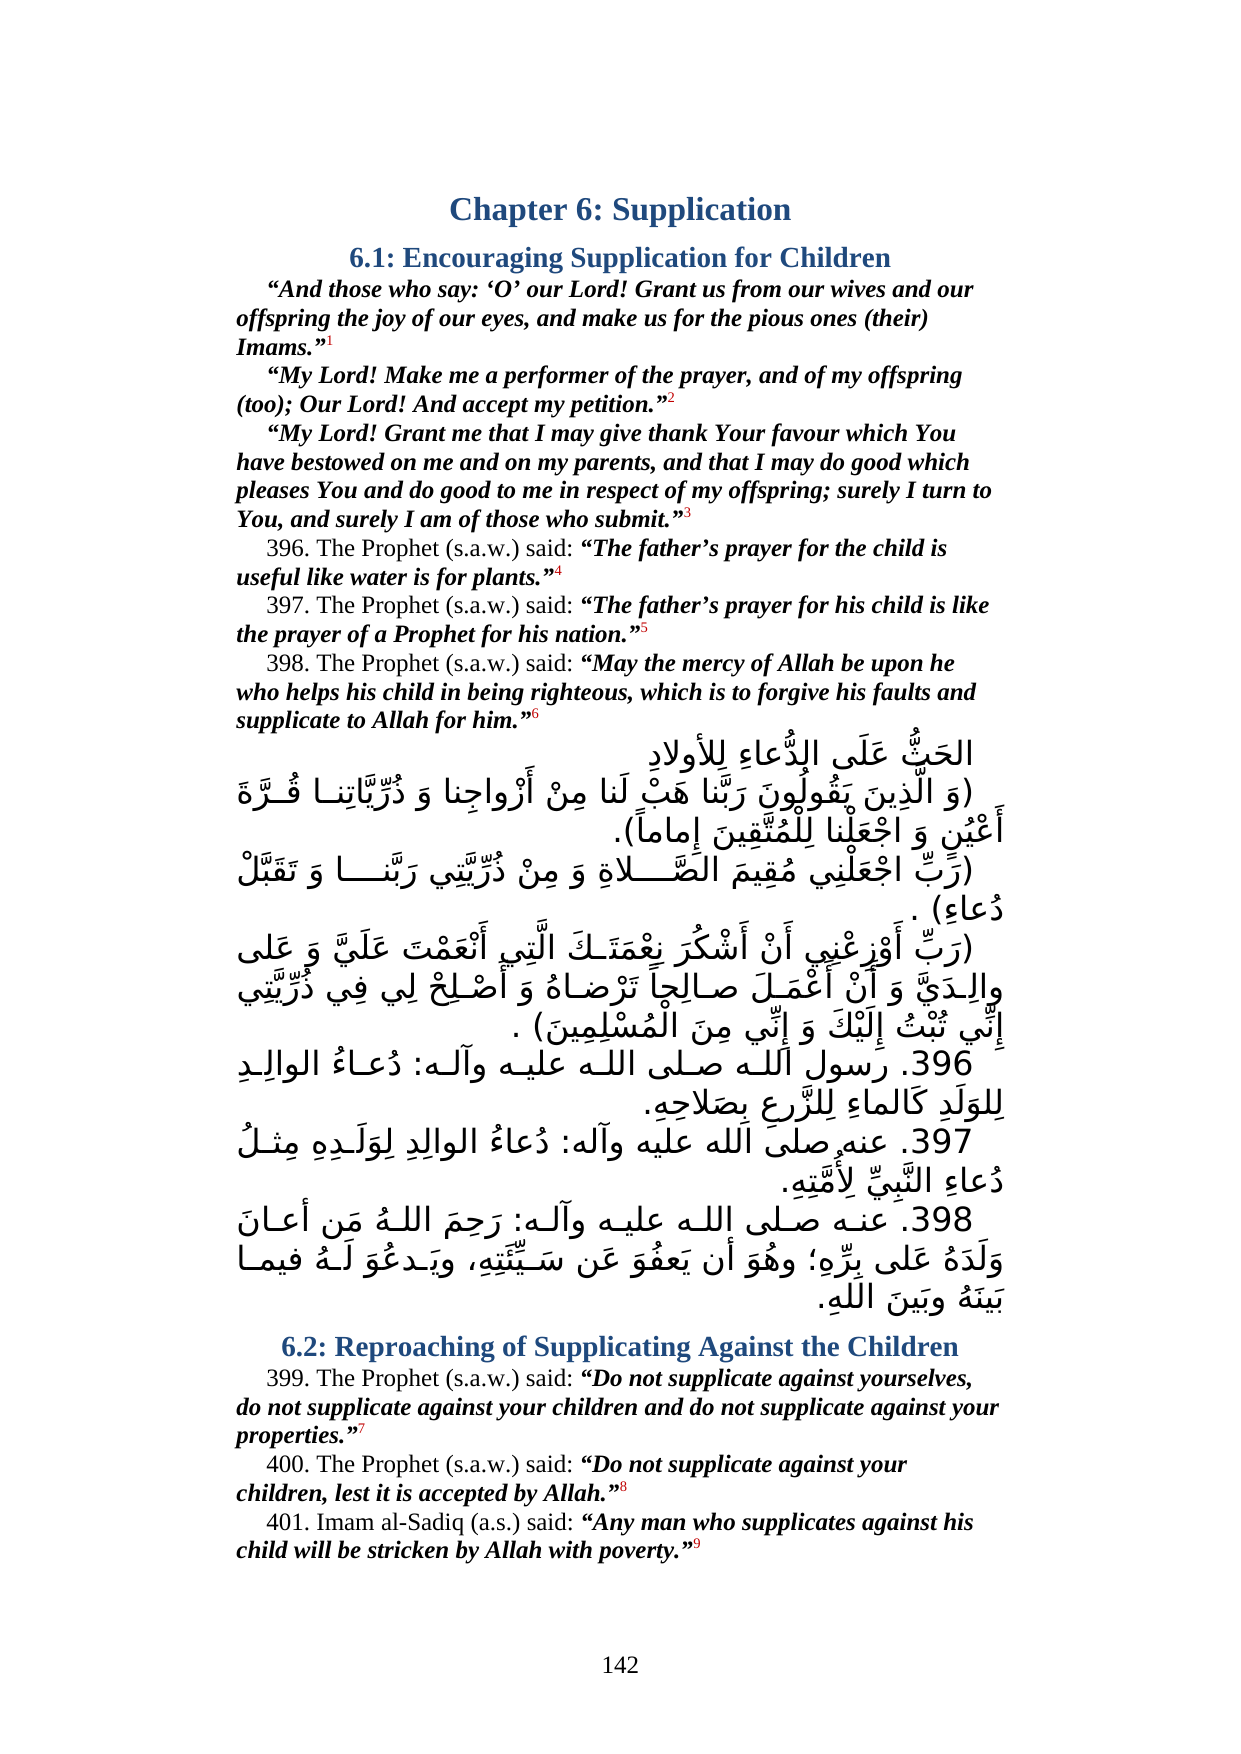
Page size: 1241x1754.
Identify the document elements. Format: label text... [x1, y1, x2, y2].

text 397. عنه صلى الله عليه وآله: دُعاءُ الوالِدِ لِوَلَدِهِ مِثلُ دُعاءِ النَّبِيِّ لِأُمَّتِهِ. [236, 1123, 1004, 1200]
text 400. The Prophet (s.a.w.) said: “Do not supplicate against your children, lest it is accepted by Allah.”8 [236, 1449, 1004, 1507]
subtitle Chapter 6: Supplication [236, 190, 1004, 228]
text 398. The Prophet (s.a.w.) said: “May the mercy of Allah be upon he who helps his child in being righteous, which is to forgive his faults and supplicate to Allah for him.”6 [236, 648, 1004, 734]
text “My Lord! Make me a performer of the prayer, and of my offspring (too); Our Lord! And accept my petition.”2 [236, 360, 1004, 418]
text “My Lord! Grant me that I may give thank Your favour which You have bestowed on me and on my parents, and that I may do good which pleases You and do good to me in respect of my offspring; surely I turn to You, and surely I am of those who submit.”3 [236, 418, 1004, 533]
text (رَبِّ اجْعَلْنِي مُقِيمَ الصَّلاةِ وَ مِنْ ذُرِّيَّتِي رَبَّنا وَ تَقَبَّلْ دُعاءِ) . [236, 851, 1004, 928]
text “And those who say: ‘O’ our Lord! Grant us from our wives and our offspring the joy of our eyes, and make us for the pious ones (their) Imams.”1 [236, 274, 1004, 360]
text 398. عنه صلى الله عليه وآله: رَحِمَ اللهُ مَن أعانَ وَلَدَهُ عَلى بِرِّهِ؛ وهُوَ أن يَعفُوَ عَن سَيِّئَتِهِ، ويَدعُوَ لَهُ فيما بَينَهُ وبَينَ اللهِ. [236, 1200, 1004, 1317]
text الحَثُّ عَلَى الدُّعاءِ لِلأولادِ [236, 734, 1004, 773]
text 396. رسول الله صلى الله عليه وآله: دُعاءُ الوالِدِ لِلوَلَدِ كَالماءِ لِلزَّرعِ بِصَلاحِهِ. [236, 1045, 1004, 1123]
text 399. The Prophet (s.a.w.) said: “Do not supplicate against yourselves, do not supplicate against your children and do not supplicate against your properties.”7 [236, 1363, 1004, 1449]
text (رَبِّ أَوْزِعْنِي أَنْ أَشْكُرَ نِعْمَتَكَ الَّتِي أَنْعَمْتَ عَلَيَّ وَ عَلى‏ والِدَيَّ وَ أَنْ أَعْمَلَ صالِحاً تَرْضاهُ وَ أَصْلِحْ لِي فِي ذُرِّيَّتِي إِنِّي تُبْتُ إِلَيْكَ وَ إِنِّي مِنَ الْمُسْلِمِينَ) . [236, 928, 1004, 1045]
text 401. Imam al-Sadiq (a.s.) said: “Any man who supplicates against his child will be stricken by Allah with poverty.”9 [236, 1507, 1004, 1564]
subtitle 6.1: Encouraging Supplication for Children [236, 241, 1004, 274]
subtitle 6.2: Reproaching of Supplicating Against the Children [236, 1329, 1004, 1363]
text 396. The Prophet (s.a.w.) said: “The father’s prayer for the child is useful like water is for plants.”4 [236, 533, 1004, 590]
text 397. The Prophet (s.a.w.) said: “The father’s prayer for his child is like the prayer of a Prophet for his nation.”5 [236, 590, 1004, 648]
text (وَ الَّذِينَ يَقُولُونَ رَبَّنا هَبْ لَنا مِنْ أَزْواجِنا وَ ذُرِّيَّاتِنا قُرَّةَ أَعْيُنٍ وَ اجْعَلْنا لِلْمُتَّقِينَ إِماماً). [236, 773, 1004, 851]
